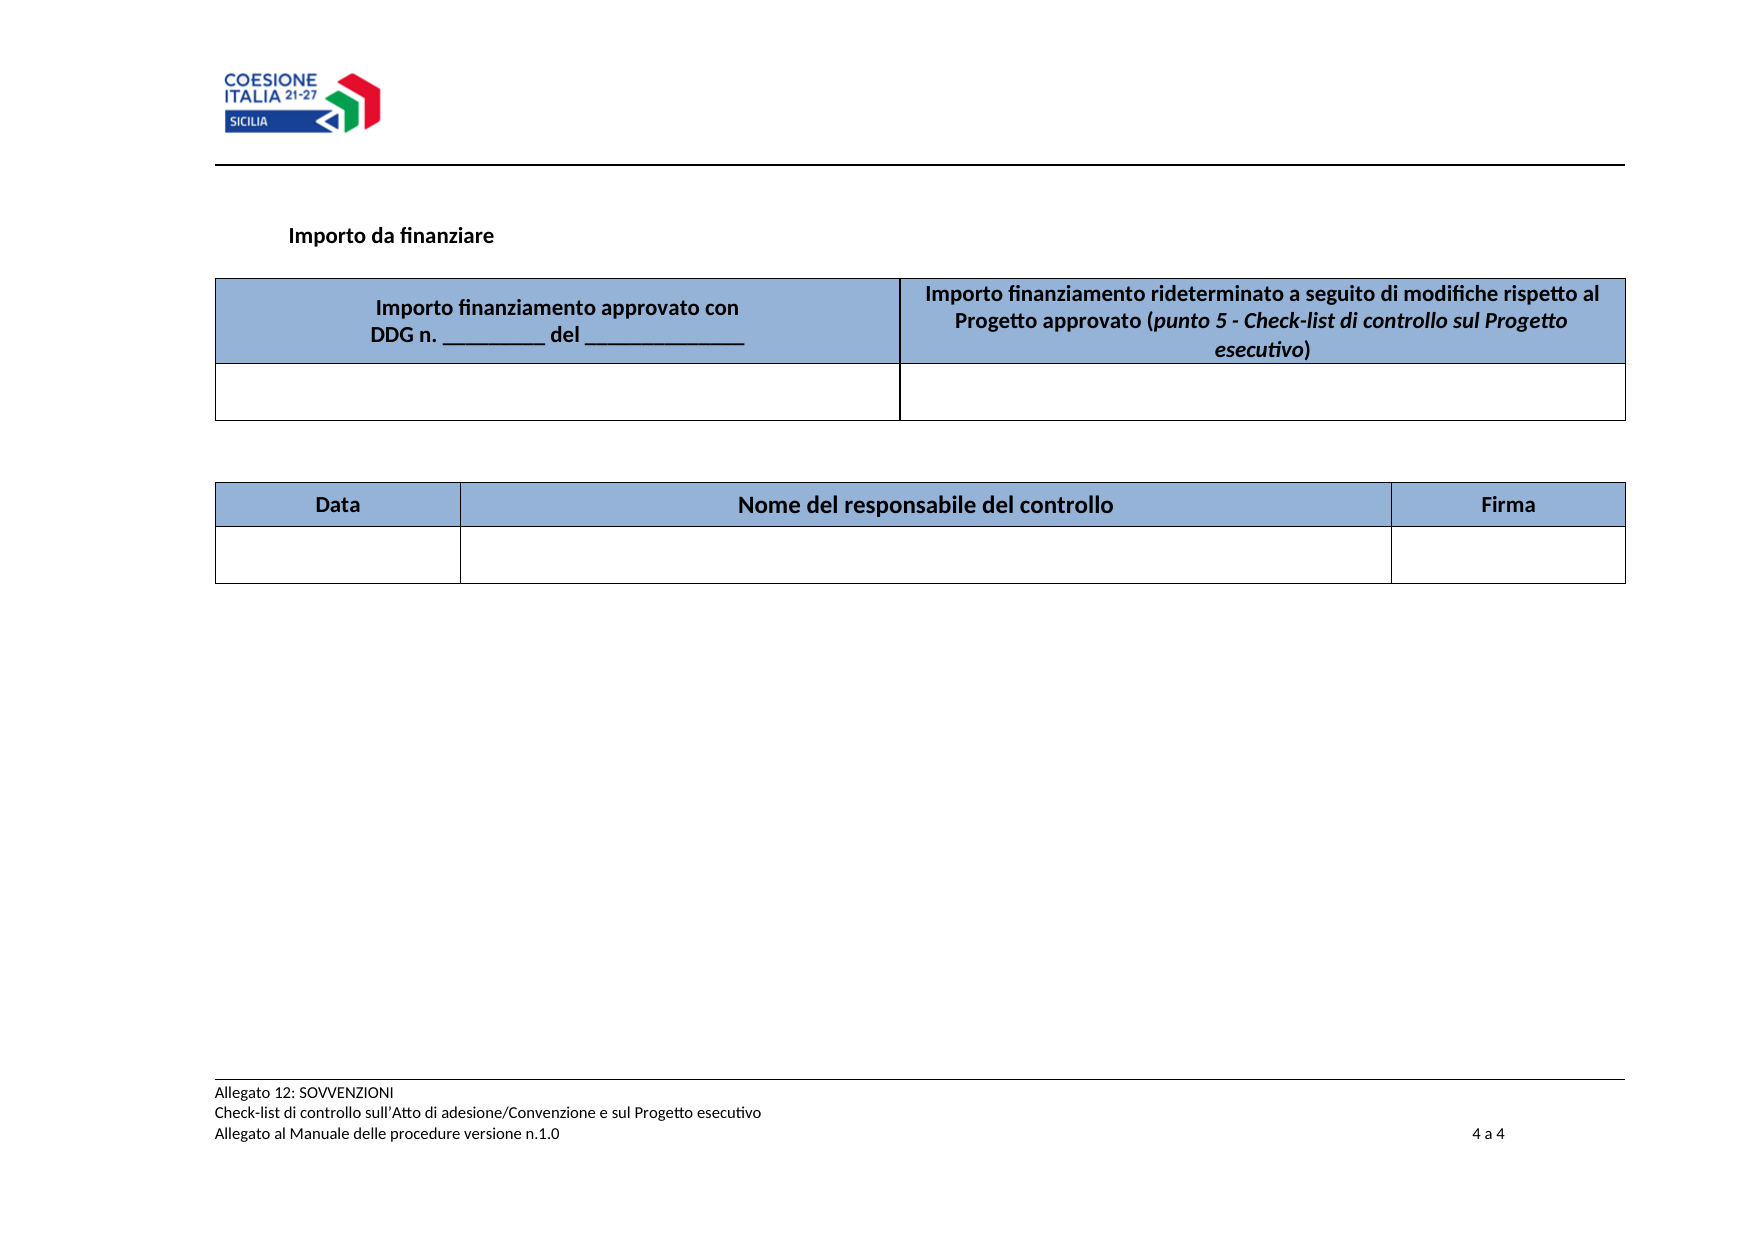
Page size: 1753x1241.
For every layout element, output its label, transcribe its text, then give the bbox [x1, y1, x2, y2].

table_cell [901, 364, 1625, 420]
table_header Importo finanziamento approvato con DDG n. _________ del ______________ [216, 279, 899, 363]
table_cell [216, 364, 899, 420]
table_header Data [216, 483, 460, 526]
picture [214, 44, 420, 163]
table_cell [461, 527, 1391, 583]
table_header Importo finanziamento rideterminato a seguito di modifiche rispetto al Progetto approvato (punto 5 - Check-list di controllo sul Progetto esecutivo) [901, 279, 1625, 363]
table_header Firma [1392, 483, 1625, 526]
table_cell [216, 527, 460, 583]
text Importo da finanziare [218, 222, 1625, 249]
table_cell [1392, 527, 1625, 583]
table_header Nome del responsabile del controllo [461, 483, 1391, 526]
